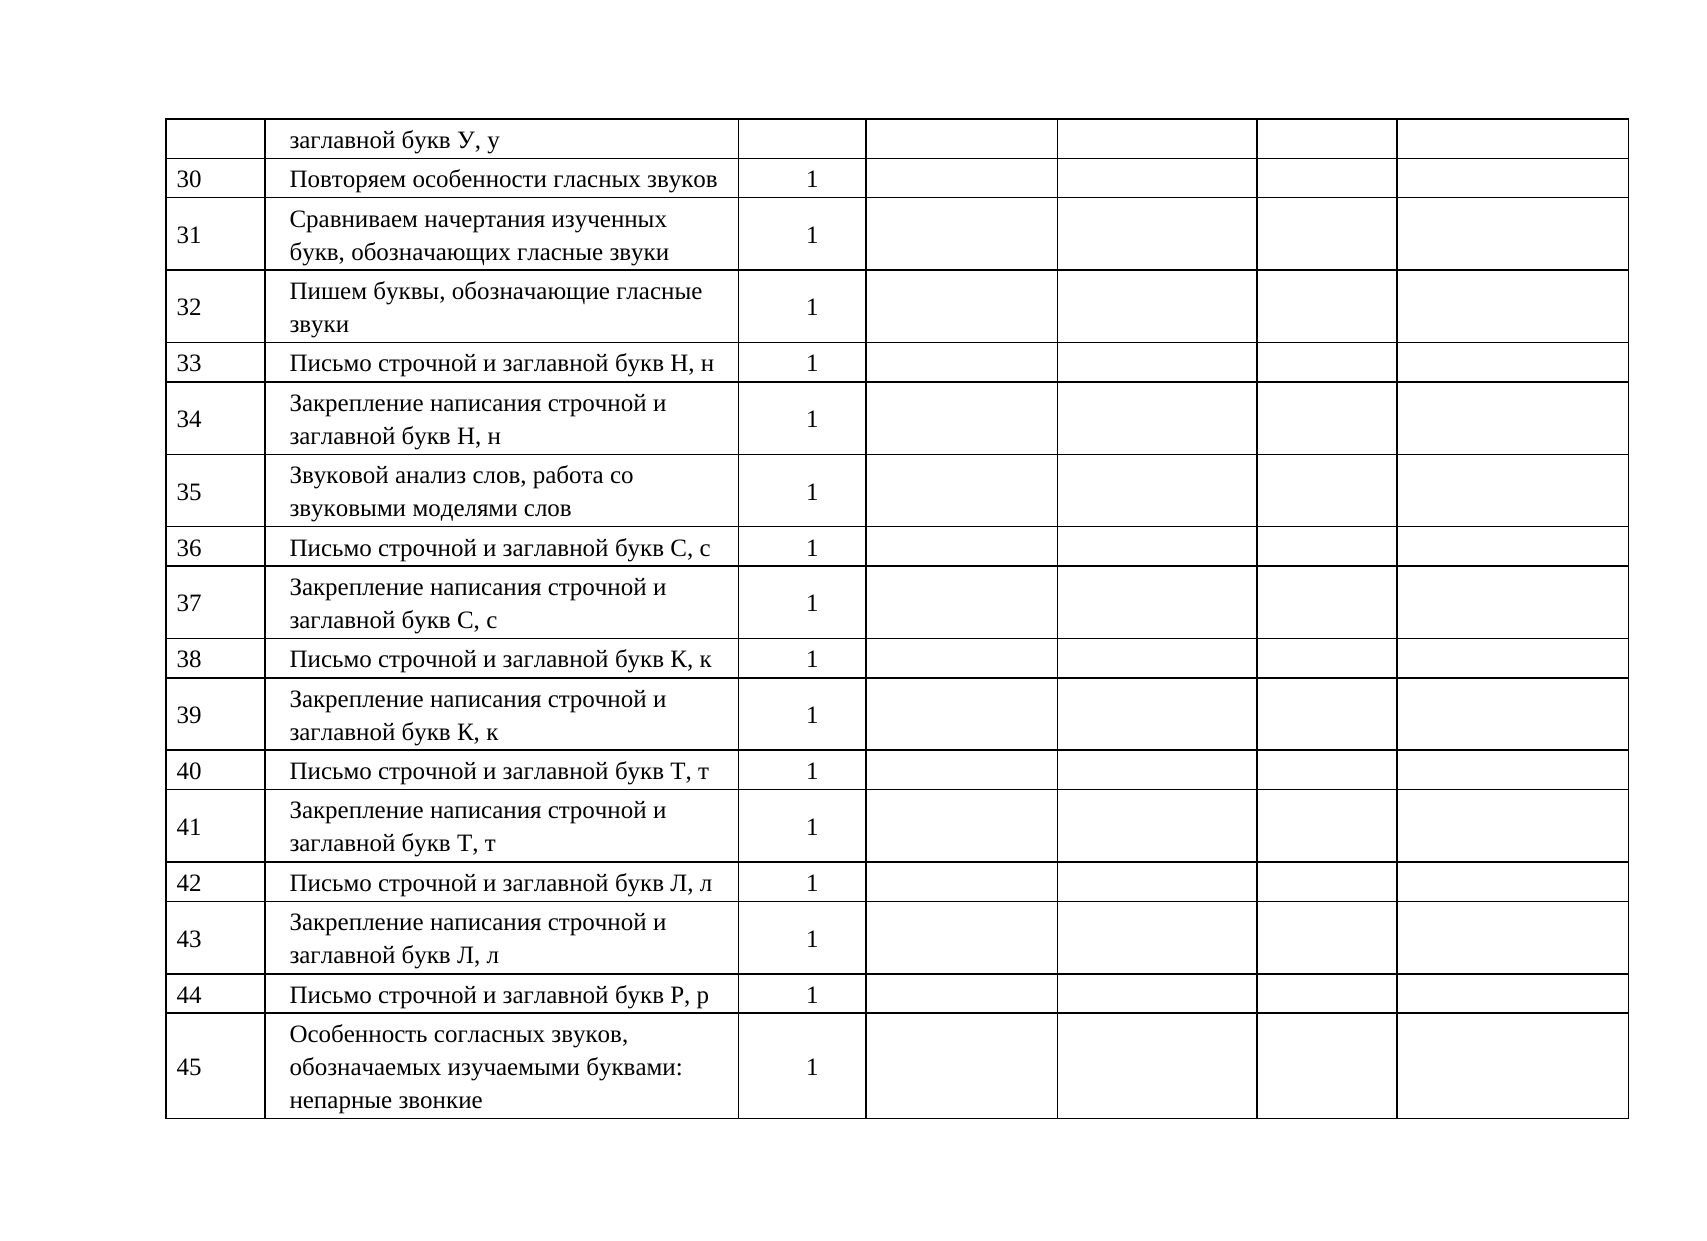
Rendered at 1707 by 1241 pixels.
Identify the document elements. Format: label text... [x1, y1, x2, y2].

table_cell 37 [167, 567, 264, 638]
table_cell [1058, 527, 1256, 565]
table_cell [1398, 679, 1628, 749]
table_cell [867, 383, 1057, 453]
table_cell 1 [739, 567, 865, 638]
table_cell [1398, 751, 1628, 789]
table_cell [1058, 975, 1256, 1012]
table_cell 1 [739, 863, 865, 901]
table_cell 40 [167, 751, 264, 789]
table_cell [1058, 863, 1256, 901]
table_cell [867, 902, 1057, 973]
table_cell [1398, 383, 1628, 453]
table_cell [1058, 567, 1256, 638]
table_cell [266, 120, 738, 157]
table_cell 1 [739, 975, 865, 1012]
table_cell [1258, 863, 1396, 901]
table_cell [867, 159, 1057, 197]
table_cell Письмо строчной и заглавной букв Н, н [266, 343, 738, 381]
table_cell 1 [739, 159, 865, 197]
table_cell 1 [739, 343, 865, 381]
table_cell [1258, 567, 1396, 638]
table_cell [1398, 567, 1628, 638]
table_cell [1258, 902, 1396, 973]
table_cell [1058, 159, 1256, 197]
table_cell [1258, 159, 1396, 197]
table_cell [1398, 120, 1628, 157]
table_cell [867, 271, 1057, 342]
table_cell [867, 567, 1057, 638]
table_cell [867, 527, 1057, 565]
table_cell 1 [739, 639, 865, 677]
table_cell [1398, 863, 1628, 901]
table_cell Закрепление написания строчной и заглавной букв К, к [266, 679, 738, 749]
table_cell [1258, 679, 1396, 749]
table_cell 1 [739, 120, 865, 157]
table_cell 43 [167, 902, 264, 973]
table_cell 1 [739, 527, 865, 565]
table_cell Пишем буквы, обозначающие гласные звуки [266, 271, 738, 342]
table_cell [1058, 902, 1256, 973]
table_cell [1258, 455, 1396, 526]
table_cell 41 [167, 790, 264, 861]
table_cell [867, 455, 1057, 526]
table_cell 1 [739, 902, 865, 973]
table_cell 32 [167, 271, 264, 342]
table_cell [1258, 527, 1396, 565]
table_cell [867, 863, 1057, 901]
table_cell [1058, 198, 1256, 269]
table_cell 29 [167, 120, 264, 157]
table_cell [1258, 975, 1396, 1012]
table_cell [1398, 1014, 1628, 1118]
table_cell [867, 751, 1057, 789]
table_cell 38 [167, 639, 264, 677]
table_cell [1258, 1014, 1396, 1118]
table_cell 1 [739, 383, 865, 453]
table_cell Закрепление написания строчной и заглавной букв Т, т [266, 790, 738, 861]
table_cell Письмо строчной и заглавной букв К, к [266, 639, 738, 677]
table_cell Письмо строчной и заглавной букв Р, р [266, 975, 738, 1012]
table_cell [1258, 751, 1396, 789]
table_cell [1058, 455, 1256, 526]
table_cell [1058, 343, 1256, 381]
table_cell [1398, 639, 1628, 677]
table_cell [1058, 1014, 1256, 1118]
table_cell 1 [739, 790, 865, 861]
table_cell [1398, 271, 1628, 342]
table_cell 1 [739, 679, 865, 749]
table_cell 31 [167, 198, 264, 269]
table_cell [1398, 343, 1628, 381]
table_cell 36 [167, 527, 264, 565]
table_cell [867, 1014, 1057, 1118]
table_cell Особенность согласных звуков, обозначаемых изучаемыми буквами: непарные звонкие [266, 1014, 738, 1118]
table_cell 1 [739, 1014, 865, 1118]
table_cell Письмо строчной и заглавной букв С, с [266, 527, 738, 565]
table_cell [1058, 790, 1256, 861]
table_cell 30 [167, 159, 264, 197]
table_cell [1058, 751, 1256, 789]
table_cell Сравниваем начертания изученных букв, обозначающих гласные звуки [266, 198, 738, 269]
table_cell Повторяем особенности гласных звуков [266, 159, 738, 197]
table_cell [1258, 639, 1396, 677]
table_cell [867, 120, 1057, 157]
table_cell [1398, 159, 1628, 197]
table_cell [1058, 639, 1256, 677]
table_cell 39 [167, 679, 264, 749]
table_cell [1058, 271, 1256, 342]
table_cell 45 [167, 1014, 264, 1118]
table_cell Звуковой анализ слов, работа со звуковыми моделями слов [266, 455, 738, 526]
table_cell 1 [739, 751, 865, 789]
table_cell 42 [167, 863, 264, 901]
table_cell [867, 975, 1057, 1012]
table_cell Закрепление написания строчной и заглавной букв С, с [266, 567, 738, 638]
table_cell 1 [739, 271, 865, 342]
table_cell [867, 198, 1057, 269]
table_cell [1258, 343, 1396, 381]
table_cell 1 [739, 198, 865, 269]
table_cell [1398, 527, 1628, 565]
table_cell [867, 639, 1057, 677]
table_cell Закрепление написания строчной и заглавной букв Л, л [266, 902, 738, 973]
table_cell [1058, 383, 1256, 453]
table_cell [1398, 198, 1628, 269]
table_cell Закрепление написания строчной и заглавной букв Н, н [266, 383, 738, 453]
table_cell [1398, 975, 1628, 1012]
table_cell 35 [167, 455, 264, 526]
table_cell [867, 343, 1057, 381]
table_cell [1398, 790, 1628, 861]
table_cell [1398, 902, 1628, 973]
table_cell [1398, 455, 1628, 526]
table_cell 1 [739, 455, 865, 526]
table_cell [1058, 120, 1256, 157]
table_cell Письмо строчной и заглавной букв Л, л [266, 863, 738, 901]
table_cell [867, 679, 1057, 749]
table_cell 44 [167, 975, 264, 1012]
table_cell [1258, 790, 1396, 861]
table_cell [1058, 679, 1256, 749]
table_cell [1258, 120, 1396, 157]
table_cell [1258, 271, 1396, 342]
table_cell Письмо строчной и заглавной букв Т, т [266, 751, 738, 789]
table_cell 34 [167, 383, 264, 453]
table_cell [1258, 198, 1396, 269]
table_cell [867, 790, 1057, 861]
table_cell 33 [167, 343, 264, 381]
table_cell [1258, 383, 1396, 453]
